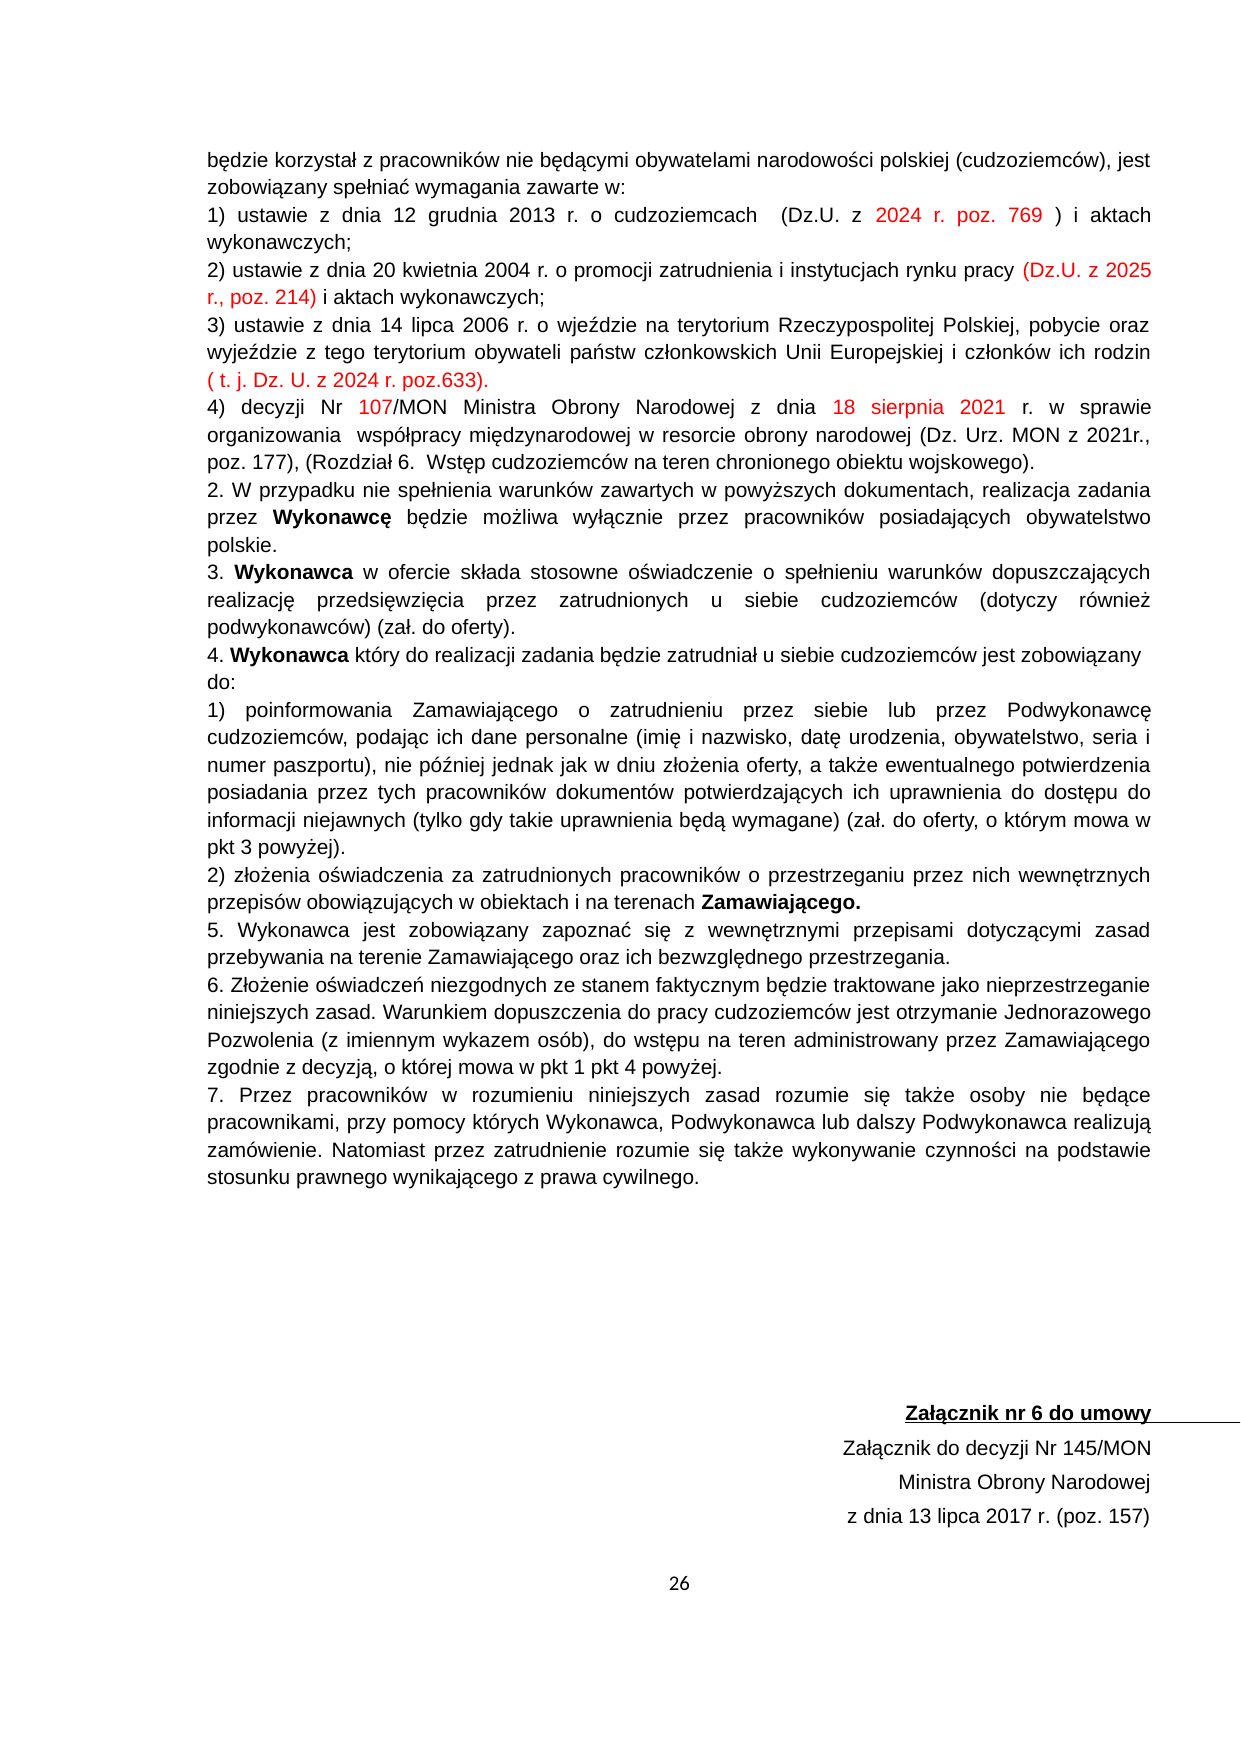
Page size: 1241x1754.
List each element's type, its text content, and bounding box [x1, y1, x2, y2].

text 2) złożenia oświadczenia za zatrudnionych pracowników o przestrzeganiu przez nich wewnętrznych przepisów obowiązujących w obiektach i na terenach Zamawiającego. [207, 863, 1152, 914]
text 4. Wykonawca który do realizacji zadania będzie zatrudniał u siebie cudzoziemców jest zobowiązany do: [207, 643, 1152, 694]
text 2) ustawie z dnia 20 kwietnia 2004 r. o promocji zatrudnienia i instytucjach rynku pracy (Dz.U. z 2025 r., poz. 214) i aktach wykonawczych; [207, 258, 1152, 309]
text Załącznik do decyzji Nr 145/MON [207, 1435, 1152, 1459]
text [207, 148, 1152, 199]
text z dnia 13 lipca 2017 r. (poz. 157) [207, 1504, 1152, 1528]
text 6. Złożenie oświadczeń niezgodnych ze stanem faktycznym będzie traktowane jako nieprzestrzeganie niniejszych zasad. Warunkiem dopuszczenia do pracy cudzoziemców jest otrzymanie Jednorazowego Pozwolenia (z imiennym wykazem osób), do wstępu na teren administrowany przez Zamawiającego zgodnie z decyzją, o której mowa w pkt 1 pkt 4 powyżej. [207, 973, 1152, 1079]
text 4) decyzji Nr 107/MON Ministra Obrony Narodowej z dnia 18 sierpnia 2021 r. w sprawie organizowania współpracy międzynarodowej w resorcie obrony narodowej (Dz. Urz. MON z 2021r., poz. 177), (Rozdział 6. Wstęp cudzoziemców na teren chronionego obiektu wojskowego). [207, 395, 1152, 474]
text Załącznik nr 6 do umowy [207, 1401, 1152, 1425]
text 7. Przez pracowników w rozumieniu niniejszych zasad rozumie się także osoby nie będące pracownikami, przy pomocy których Wykonawca, Podwykonawca lub dalszy Podwykonawca realizują zamówienie. Natomiast przez zatrudnienie rozumie się także wykonywanie czynności na podstawie stosunku prawnego wynikającego z prawa cywilnego. [207, 1083, 1152, 1189]
text Ministra Obrony Narodowej [207, 1470, 1152, 1494]
text 3. Wykonawca w ofercie składa stosowne oświadczenie o spełnieniu warunków dopuszczających realizację przedsięwzięcia przez zatrudnionych u siebie cudzoziemców (dotyczy również podwykonawców) (zał. do oferty). [207, 560, 1152, 639]
text 3) ustawie z dnia 14 lipca 2006 r. o wjeździe na terytorium Rzeczypospolitej Polskiej, pobycie oraz wyjeździe z tego terytorium obywateli państw członkowskich Unii Europejskiej i członków ich rodzin ( t. j. Dz. U. z 2024 r. poz.633). [207, 313, 1152, 392]
text 2. W przypadku nie spełnienia warunków zawartych w powyższych dokumentach, realizacja zadania przez Wykonawcę będzie możliwa wyłącznie przez pracowników posiadających obywatelstwo polskie. [207, 478, 1152, 557]
text 5. Wykonawca jest zobowiązany zapoznać się z wewnętrznymi przepisami dotyczącymi zasad przebywania na terenie Zamawiającego oraz ich bezwzględnego przestrzegania. [207, 918, 1152, 969]
text 1) poinformowania Zamawiającego o zatrudnieniu przez siebie lub przez Podwykonawcę cudzoziemców, podając ich dane personalne (imię i nazwisko, datę urodzenia, obywatelstwo, seria i numer paszportu), nie później jednak jak w dniu złożenia oferty, a także ewentualnego potwierdzenia posiadania przez tych pracowników dokumentów potwierdzających ich uprawnienia do dostępu do informacji niejawnych (tylko gdy takie uprawnienia będą wymagane) (zał. do oferty, o którym mowa w pkt 3 powyżej). [207, 698, 1152, 859]
text 1) ustawie z dnia 12 grudnia 2013 r. o cudzoziemcach (Dz.U. z 2024 r. poz. 769 ) i aktach wykonawczych; [207, 203, 1152, 254]
